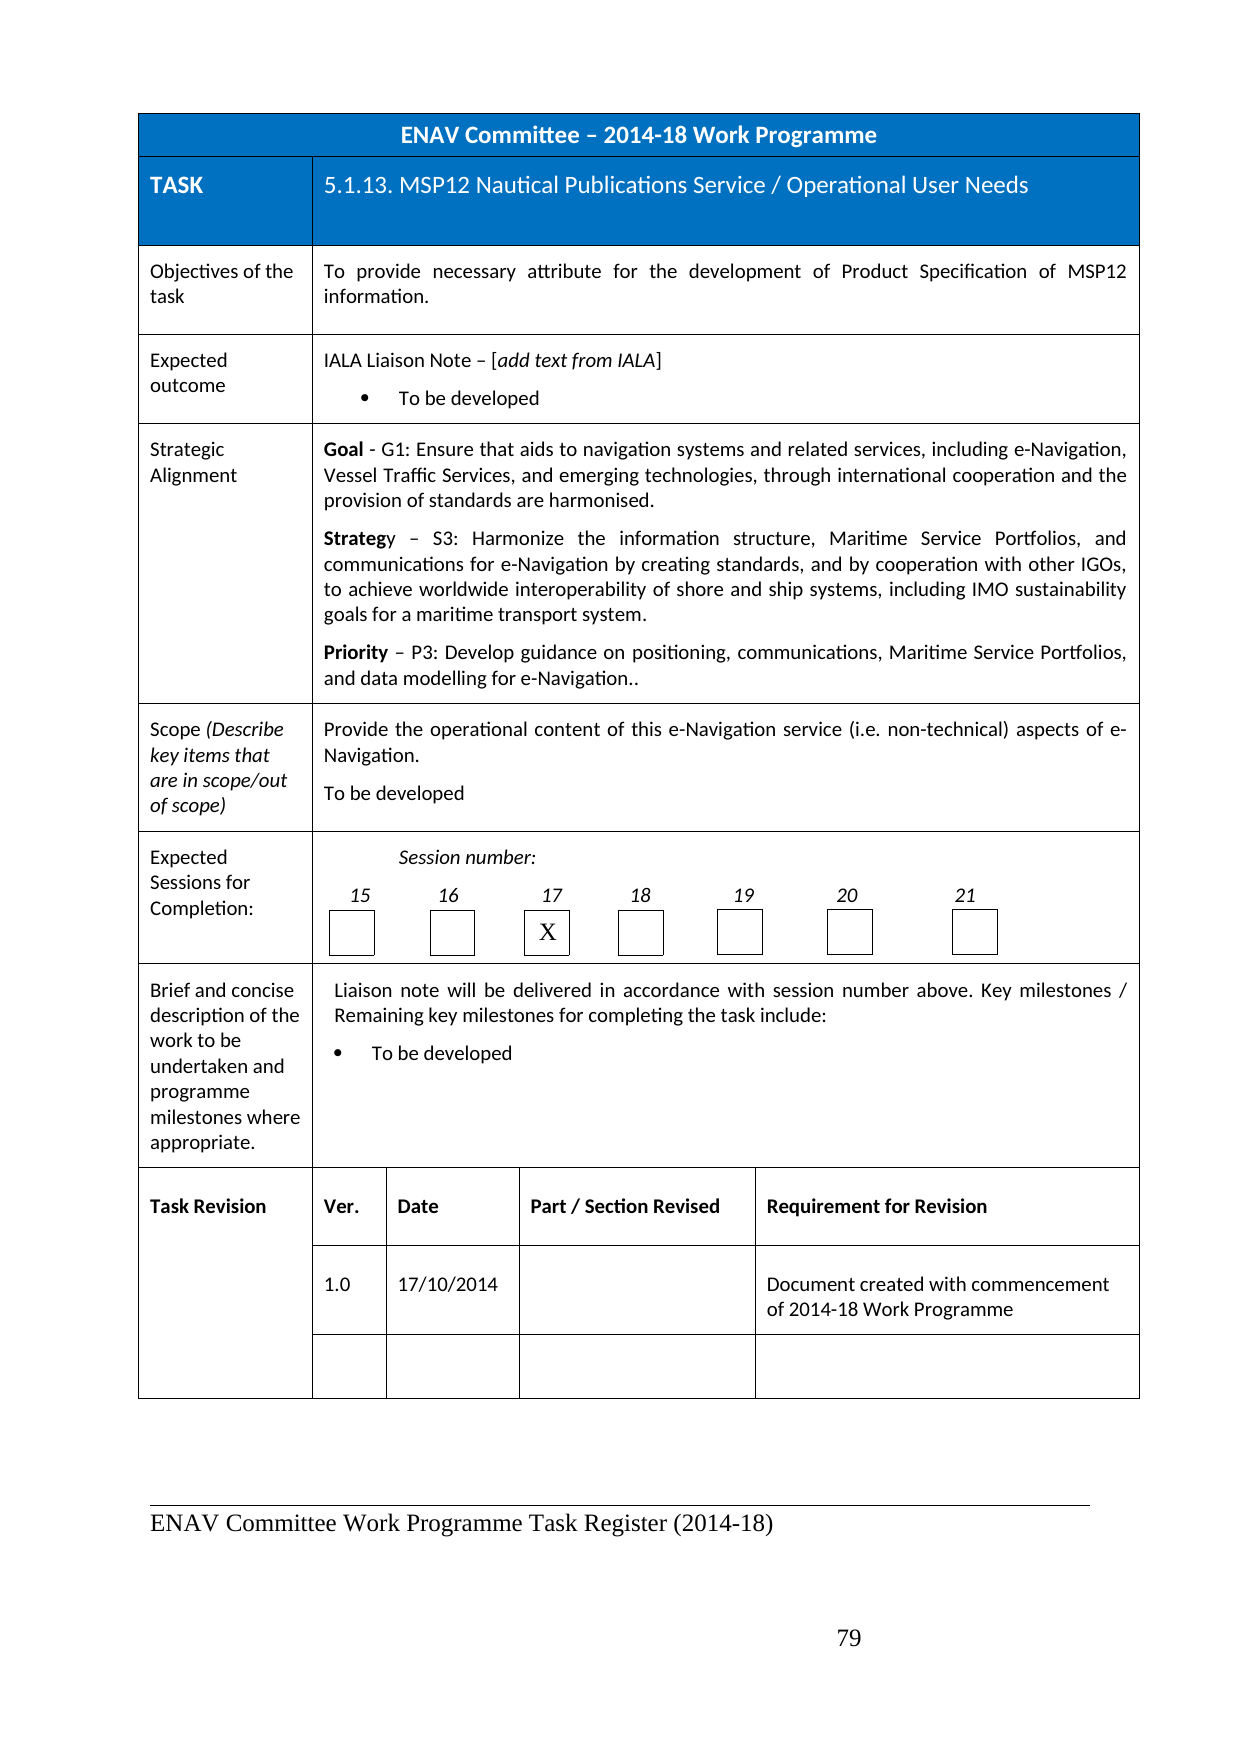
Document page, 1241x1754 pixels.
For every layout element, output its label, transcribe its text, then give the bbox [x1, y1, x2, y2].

table_cell Session number: 15 16 17 18 19 20 21 [313, 832, 1139, 963]
table_cell Date [387, 1168, 519, 1245]
table_cell To provide necessary attribute for the development of Product Specification of MSP12 information. [313, 246, 1139, 334]
table_cell 5.1.13. MSP12 Nautical Publications Service / Operational User Needs [313, 157, 1139, 245]
table_header ENAV Committee – 2014-18 Work Programme [139, 114, 1139, 156]
table_cell [387, 1335, 519, 1398]
table_cell Ver. [313, 1168, 386, 1245]
table_cell [520, 1335, 755, 1398]
table_cell [756, 1335, 1139, 1398]
table_cell Requirement for Revision [756, 1168, 1139, 1245]
table_cell Scope (Describe key items that are in scope/out of scope) [139, 704, 312, 831]
table_cell Provide the operational content of this e-Navigation service (i.e. non-technical) aspects of e-Navigation. To be developed [313, 704, 1139, 831]
table_cell Goal - G1: Ensure that aids to navigation systems and related services, including e-Navigation, Vessel Traffic Services, and emerging technologies, through international cooperation and the provision of standards are harmonised. Strategy – S3: Harmonize the information structure, Maritime Service Portfolios, and communications for e-Navigation by creating standards, and by cooperation with other IGOs, to achieve worldwide interoperability of shore and ship systems, including IMO sustainability goals for a maritime transport system. Priority – P3: Develop guidance on positioning, communications, Maritime Service Portfolios, and data modelling for e-Navigation.. [313, 424, 1139, 703]
table_cell Brief and concise description of the work to be undertaken and programme milestones where appropriate. [139, 964, 312, 1167]
table_cell 1.0 [313, 1246, 386, 1334]
table_cell [520, 1246, 755, 1334]
table_cell Strategic Alignment [139, 424, 312, 703]
table_cell TASK [139, 157, 312, 245]
table_cell Task Revision [139, 1168, 312, 1398]
table_cell IALA Liaison Note – [add text from IALA] To be developed [313, 335, 1139, 423]
table_cell Part / Section Revised [520, 1168, 755, 1245]
table_cell 17/10/2014 [387, 1246, 519, 1334]
table_cell Document created with commencement of 2014-18 Work Programme [756, 1246, 1139, 1334]
table_cell Liaison note will be delivered in accordance with session number above. Key milestones / Remaining key milestones for completing the task include: To be developed [313, 964, 1139, 1167]
table_cell [313, 1335, 386, 1398]
table_cell Expected outcome [139, 335, 312, 423]
table_cell Expected Sessions for Completion: [139, 832, 312, 963]
table_cell Objectives of the task [139, 246, 312, 334]
